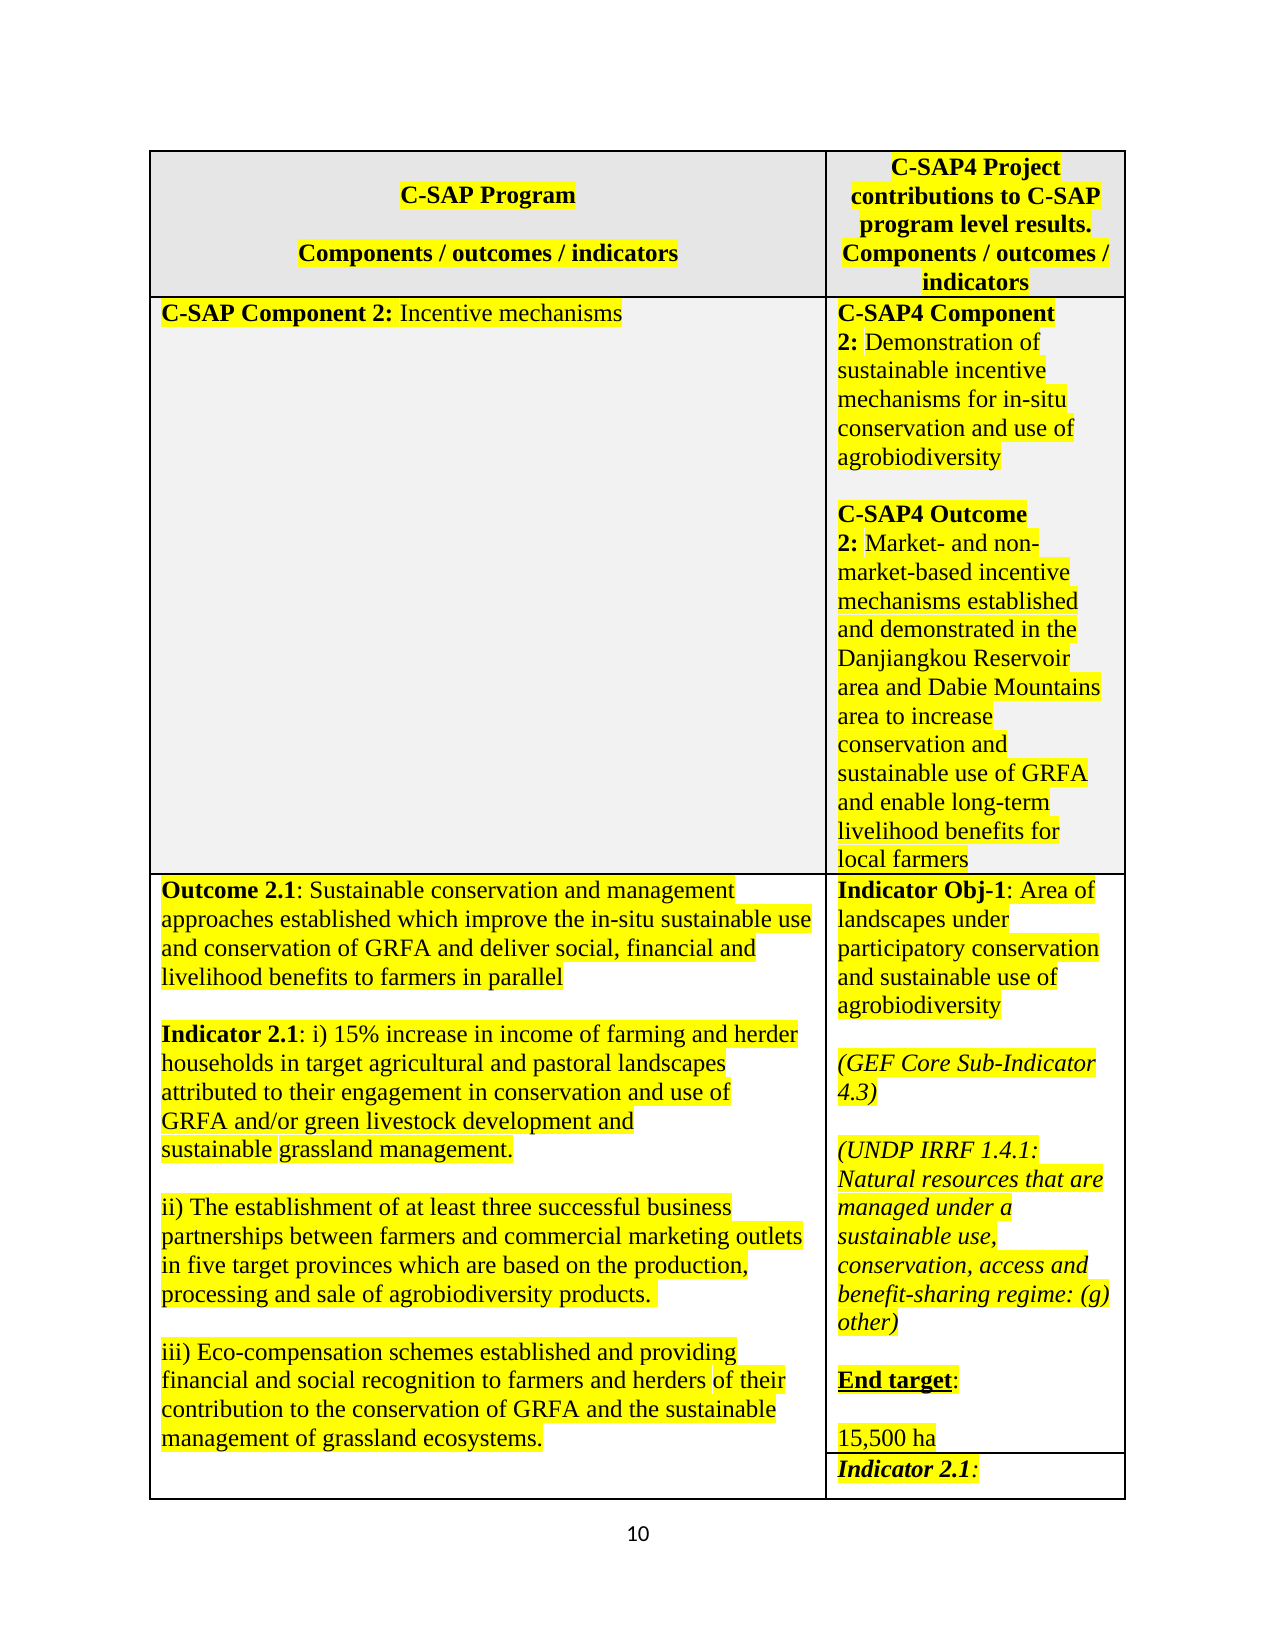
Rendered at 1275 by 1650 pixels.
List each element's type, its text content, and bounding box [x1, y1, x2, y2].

table_cell C-SAP4 Component 2: Demonstration of sustainable incentive mechanisms for in-situ conservation and use of agrobiodiversity C-SAP4 Outcome 2: Market- and non-market-based incentive mechanisms established and demonstrated in the Danjiangkou Reservoir area and Dabie Mountains area to increase conservation and sustainable use of GRFA and enable long-term livelihood benefits for local farmers [827, 298, 1124, 873]
table_header C-SAP4 Project contributions to C-SAP program level results. Components / outcomes / indicators [827, 152, 1124, 296]
table_cell C-SAP Component 2: Incentive mechanisms [151, 298, 825, 873]
table_cell Indicator Obj-1: Area of landscapes under participatory conservation and sustainable use of agrobiodiversity (GEF Core Sub-Indicator 4.3) (UNDP IRRF 1.4.1: Natural resources that are managed under a sustainable use, conservation, access and benefit-sharing regime: (g) other) End target: 15,500 ha [827, 875, 1124, 1452]
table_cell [827, 1454, 1124, 1498]
table_cell Outcome 2.1: Sustainable conservation and management approaches established which improve the in-situ sustainable use and conservation of GRFA and deliver social, financial and livelihood benefits to farmers in parallel Indicator 2.1: i) 15% increase in income of farming and herder households in target agricultural and pastoral landscapes attributed to their engagement in conservation and use of GRFA and/or green livestock development and sustainable grassland management. ii) The establishment of at least three successful business partnerships between farmers and commercial marketing outlets in five target provinces which are based on the production, processing and sale of agrobiodiversity products. iii) Eco-compensation schemes established and providing financial and social recognition to farmers and herders of their contribution to the conservation of GRFA and the sustainable management of grassland ecosystems. iv) 40% increase in the coverage of traditional varieties (in hectares, or number per hectare) in target agricultural landscapes [151, 875, 825, 1498]
table_header C-SAP Program Components / outcomes / indicators [151, 152, 825, 296]
